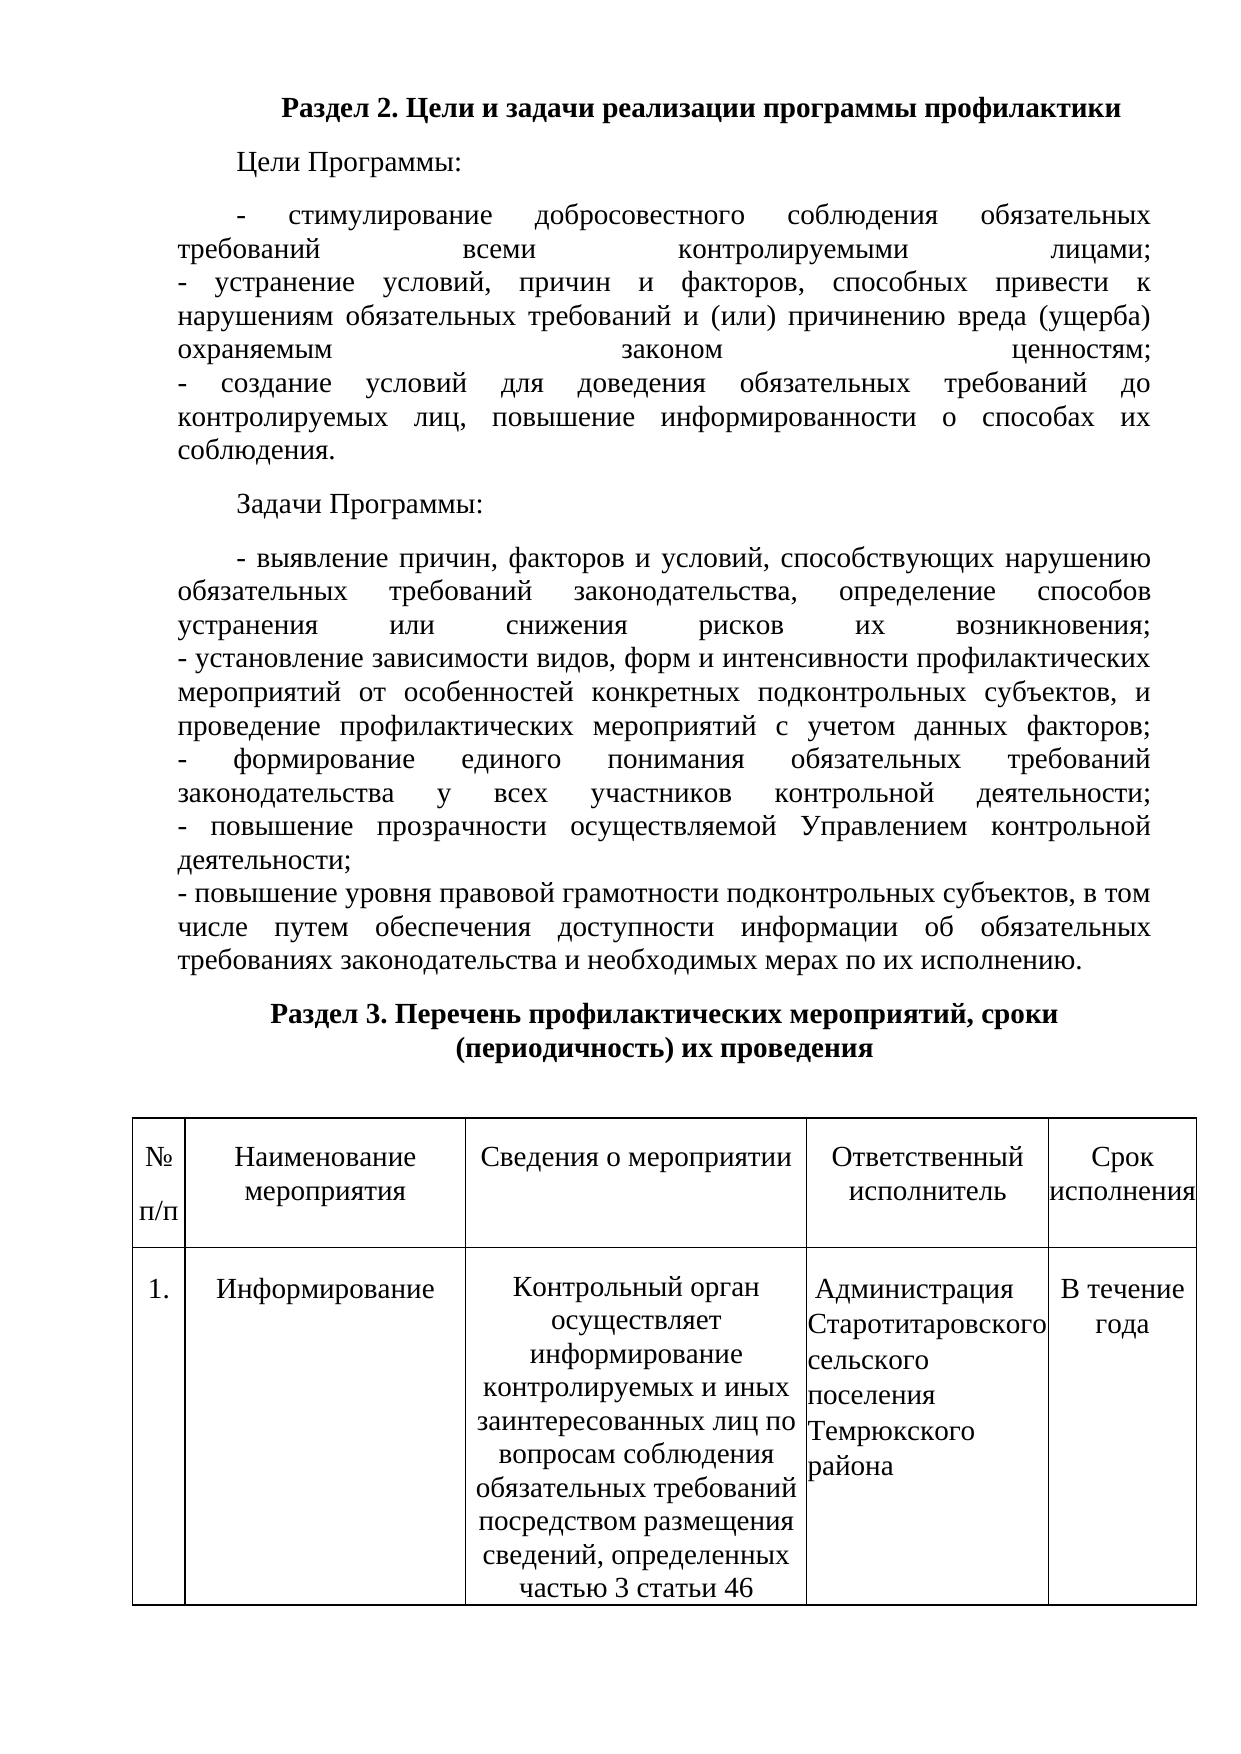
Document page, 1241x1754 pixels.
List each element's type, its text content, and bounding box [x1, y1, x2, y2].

table_header Срок исполнения [1049, 1119, 1196, 1247]
text Задачи Программы: [177, 486, 1152, 520]
table_cell Информирование [186, 1248, 465, 1604]
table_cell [807, 1248, 1048, 1604]
table_header Ответственный исполнитель [807, 1119, 1048, 1247]
text Цели Программы: [177, 144, 1152, 177]
text - выявление причин, факторов и условий, способствующих нарушению обязательных требований законодательства, определение способов устранения или снижения рисков их возникновения; - установление зависимости видов, форм и интенсивности профилактических мероприятий от особенностей конкретных подконтрольных субъектов, и проведение профилактических мероприятий с учетом данных факторов; - формирование единого понимания обязательных требований законодательства у всех участников контрольной деятельности; - повышение прозрачности осуществляемой Управлением контрольной деятельности; - повышение уровня правовой грамотности подконтрольных субъектов, в том числе путем обеспечения доступности информации об обязательных требованиях законодательства и необходимых мерах по их исполнению. [177, 540, 1152, 976]
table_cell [466, 1248, 806, 1604]
table_cell В течение года [1049, 1248, 1196, 1604]
text Раздел 2. Цели и задачи реализации программы профилактики [177, 90, 1152, 123]
table_header Сведения о мероприятии [466, 1119, 806, 1247]
table_header Наименование мероприятия [186, 1119, 465, 1247]
text Раздел 3. Перечень профилактических мероприятий, сроки (периодичность) их проведения [177, 996, 1152, 1063]
table_header № п/п [133, 1119, 184, 1247]
table_cell 1. [133, 1248, 184, 1604]
text - стимулирование добросовестного соблюдения обязательных требований всеми контролируемыми лицами; - устранение условий, причин и факторов, способных привести к нарушениям обязательных требований и (или) причинению вреда (ущерба) охраняемым законом ценностям; - создание условий для доведения обязательных требований до контролируемых лиц, повышение информированности о способах их соблюдения. [177, 197, 1152, 466]
